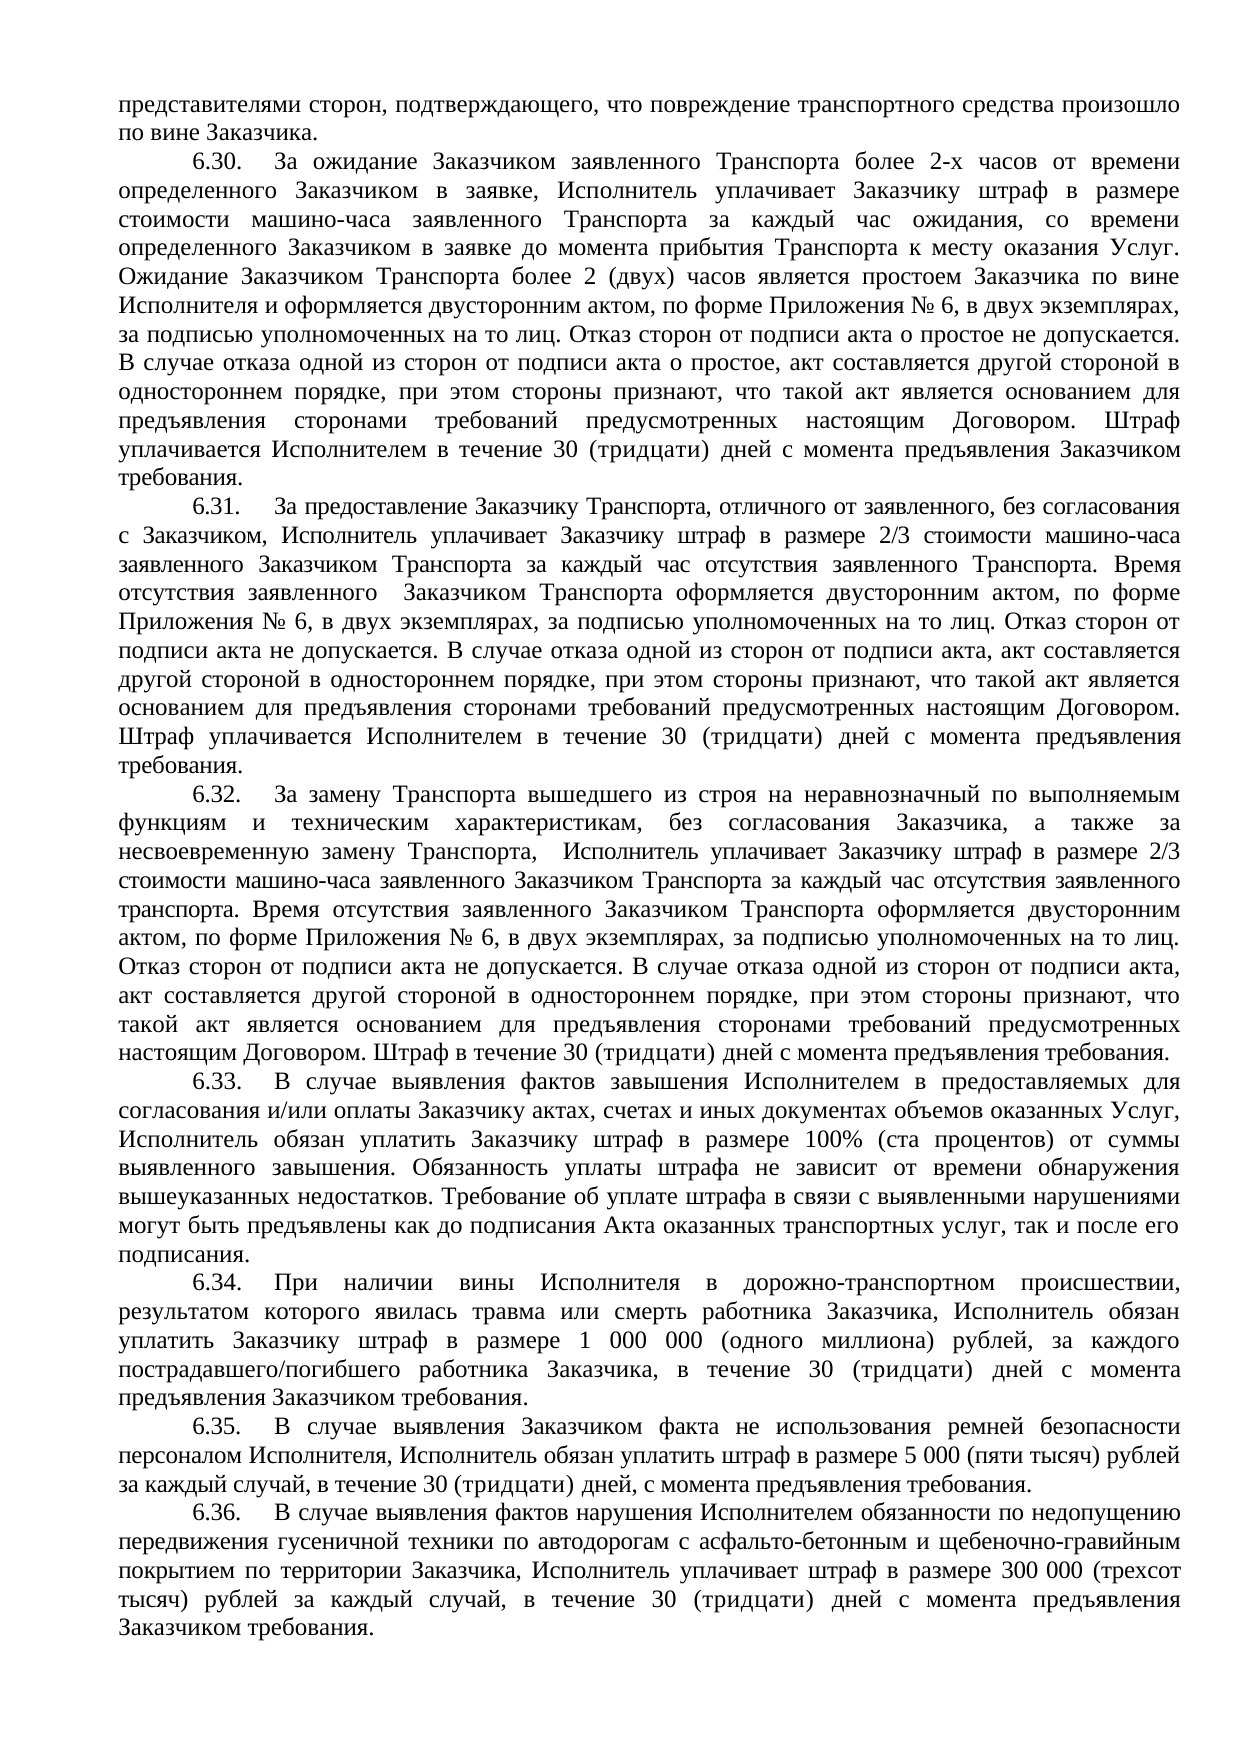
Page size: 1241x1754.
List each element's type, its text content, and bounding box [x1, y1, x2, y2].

list В случае выявления Заказчиком факта не использования ремней безопасности персоналом Исполнителя, Исполнитель обязан уплатить штраф в размере 5 000 (пяти тысяч) рублей за каждый случай, в течение 30 (тридцати) дней, с момента предъявления требования. [118, 1411, 1181, 1497]
list За ожидание Заказчиком заявленного Транспорта более 2-х часов от времени определенного Заказчиком в заявке, Исполнитель уплачивает Заказчику штраф в размере стоимости машино-часа заявленного Транспорта за каждый час ожидания, со времени определенного Заказчиком в заявке до момента прибытия Транспорта к месту оказания Услуг. Ожидание Заказчиком Транспорта более 2 (двух) часов является простоем Заказчика по вине Исполнителя и оформляется двусторонним актом, по форме Приложения № 6, в двух экземплярах, за подписью уполномоченных на то лиц. Отказ сторон от подписи акта о простое не допускается. В случае отказа одной из сторон от подписи акта о простое, акт составляется другой стороной в одностороннем порядке, при этом стороны признают, что такой акт является основанием для предъявления сторонами требований предусмотренных настоящим Договором. Штраф уплачивается Исполнителем в течение 30 (тридцати) дней с момента предъявления Заказчиком требования. [118, 146, 1181, 491]
list В случае выявления фактов нарушения Исполнителем обязанности по недопущению передвижения гусеничной техники по автодорогам с асфальто-бетонным и щебеночно-гравийным покрытием по территории Заказчика, Исполнитель уплачивает штраф в размере 300 000 (трехсот тысяч) рублей за каждый случай, в течение 30 (тридцати) дней с момента предъявления Заказчиком требования. [118, 1497, 1181, 1641]
list В случае выявления фактов завышения Исполнителем в предоставляемых для согласования и/или оплаты Заказчику актах, счетах и иных документах объемов оказанных Услуг, Исполнитель обязан уплатить Заказчику штраф в размере 100% (ста процентов) от суммы выявленного завышения. Обязанность уплаты штрафа не зависит от времени обнаружения вышеуказанных недостатков. Требование об уплате штрафа в связи с выявленными нарушениями могут быть предъявлены как до подписания Акта оказанных транспортных услуг, так и после его подписания. [118, 1066, 1181, 1267]
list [118, 89, 1181, 146]
list При наличии вины Исполнителя в дорожно-транспортном происшествии, результатом которого явилась травма или смерть работника Заказчика, Исполнитель обязан уплатить Заказчику штраф в размере 1 000 000 (одного миллиона) рублей, за каждого пострадавшего/погибшего работника Заказчика, в течение 30 (тридцати) дней с момента предъявления Заказчиком требования. [118, 1267, 1181, 1411]
list За замену Транспорта вышедшего из строя на неравнозначный по выполняемым функциям и техническим характеристикам, без согласования Заказчика, а также за несвоевременную замену Транспорта, Исполнитель уплачивает Заказчику штраф в размере 2/3 стоимости машино-часа заявленного Заказчиком Транспорта за каждый час отсутствия заявленного транспорта. Время отсутствия заявленного Заказчиком Транспорта оформляется двусторонним актом, по форме Приложения № 6, в двух экземплярах, за подписью уполномоченных на то лиц. Отказ сторон от подписи акта не допускается. В случае отказа одной из сторон от подписи акта, акт составляется другой стороной в одностороннем порядке, при этом стороны признают, что такой акт является основанием для предъявления сторонами требований предусмотренных настоящим Договором. Штраф в течение 30 (тридцати) дней с момента предъявления требования. [118, 779, 1181, 1066]
list За предоставление Заказчику Транспорта, отличного от заявленного, без согласования с Заказчиком, Исполнитель уплачивает Заказчику штраф в размере 2/3 стоимости машино-часа заявленного Заказчиком Транспорта за каждый час отсутствия заявленного Транспорта. Время отсутствия заявленного Заказчиком Транспорта оформляется двусторонним актом, по форме Приложения № 6, в двух экземплярах, за подписью уполномоченных на то лиц. Отказ сторон от подписи акта не допускается. В случае отказа одной из сторон от подписи акта, акт составляется другой стороной в одностороннем порядке, при этом стороны признают, что такой акт является основанием для предъявления сторонами требований предусмотренных настоящим Договором. Штраф уплачивается Исполнителем в течение 30 (тридцати) дней с момента предъявления требования. [118, 491, 1181, 779]
